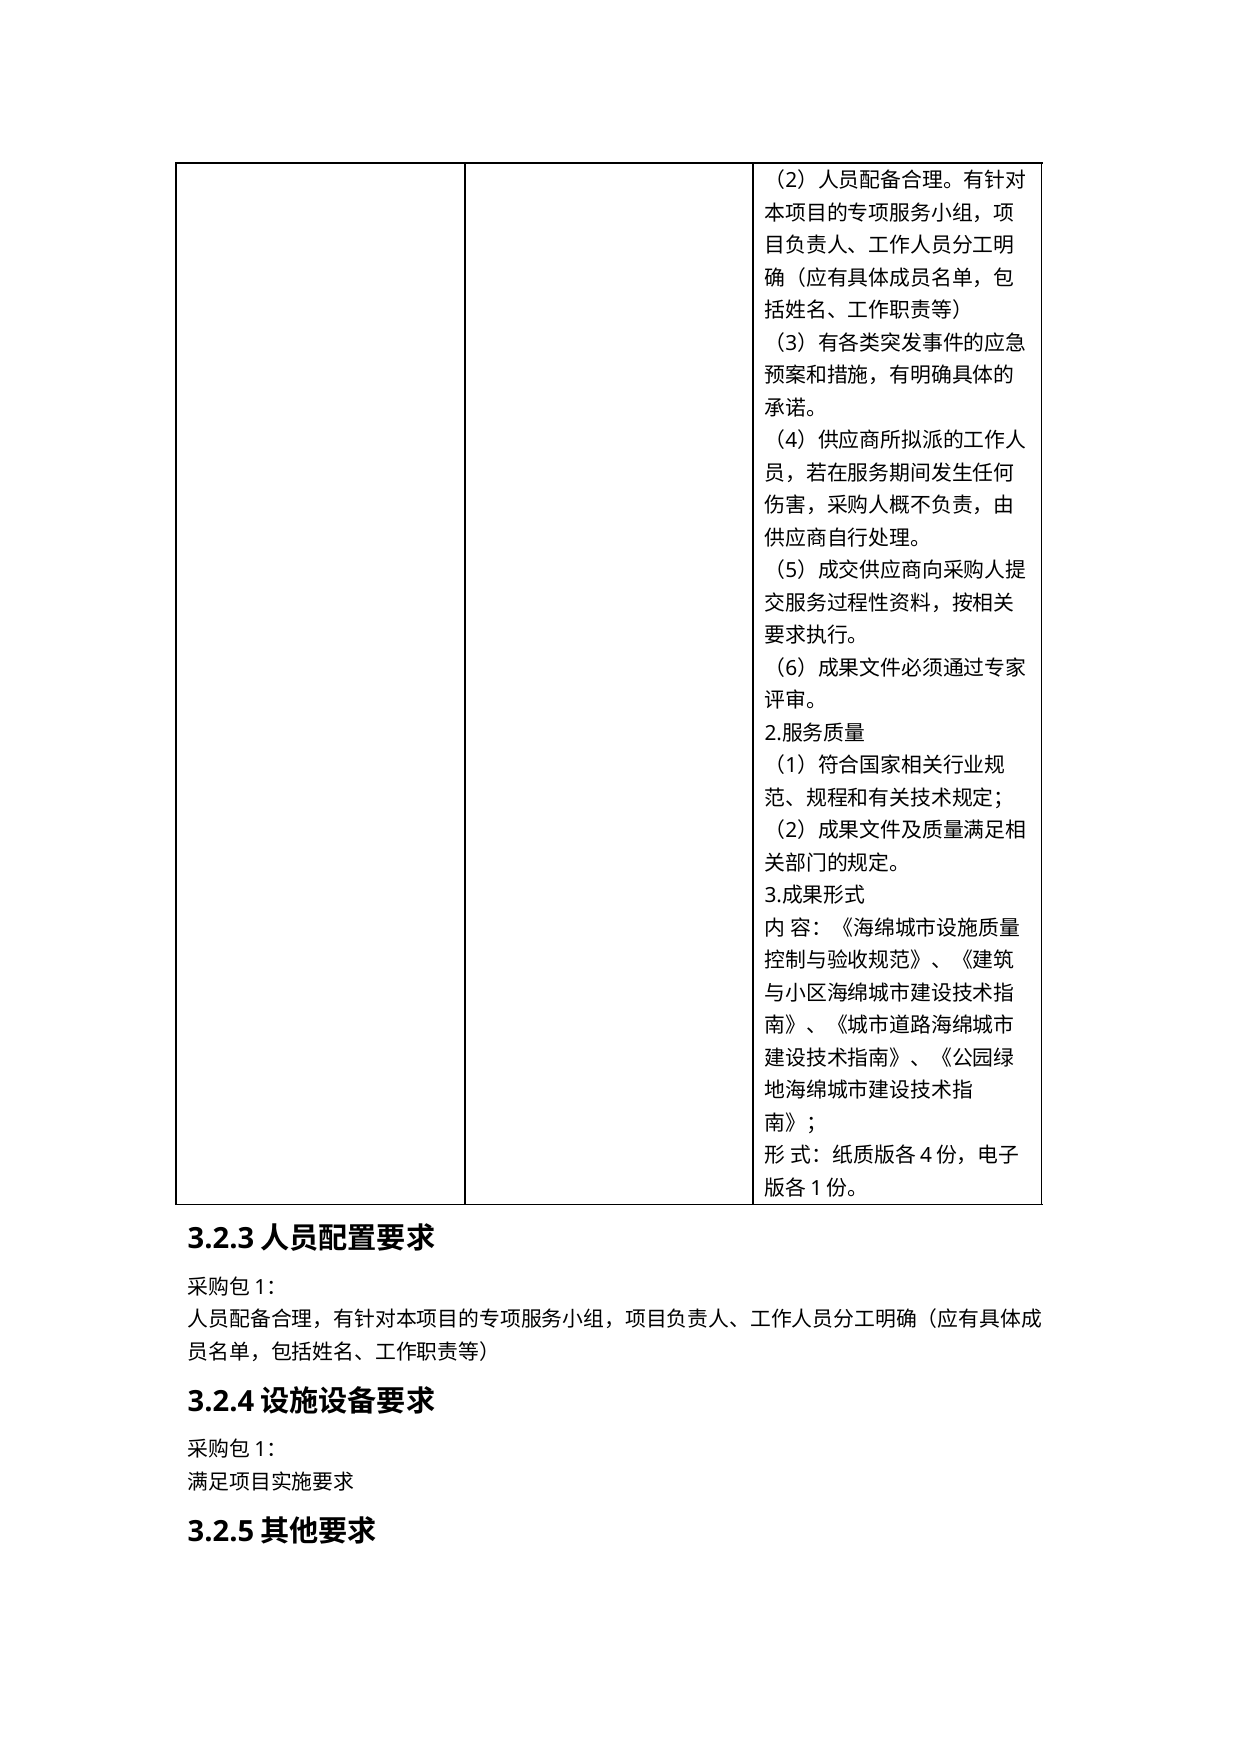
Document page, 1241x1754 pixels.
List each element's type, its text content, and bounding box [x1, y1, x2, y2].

text 采购包1： [187, 1433, 1053, 1465]
table_cell [466, 164, 752, 1203]
table_cell 1 [177, 164, 464, 1203]
text 3.2.4设施设备要求 [187, 1368, 1053, 1433]
text 3.2.3人员配置要求 [187, 1205, 1053, 1270]
text 3.2.5其他要求 [187, 1498, 1053, 1563]
text 采购包1： [187, 1270, 1053, 1303]
text 满足项目实施要求 [187, 1465, 1053, 1498]
text 人员配备合理，有针对本项目的专项服务小组，项目负责人、工作人员分工明确（应有具体成员名单，包括姓名、工作职责等） [187, 1303, 1053, 1368]
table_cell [754, 164, 1041, 1203]
